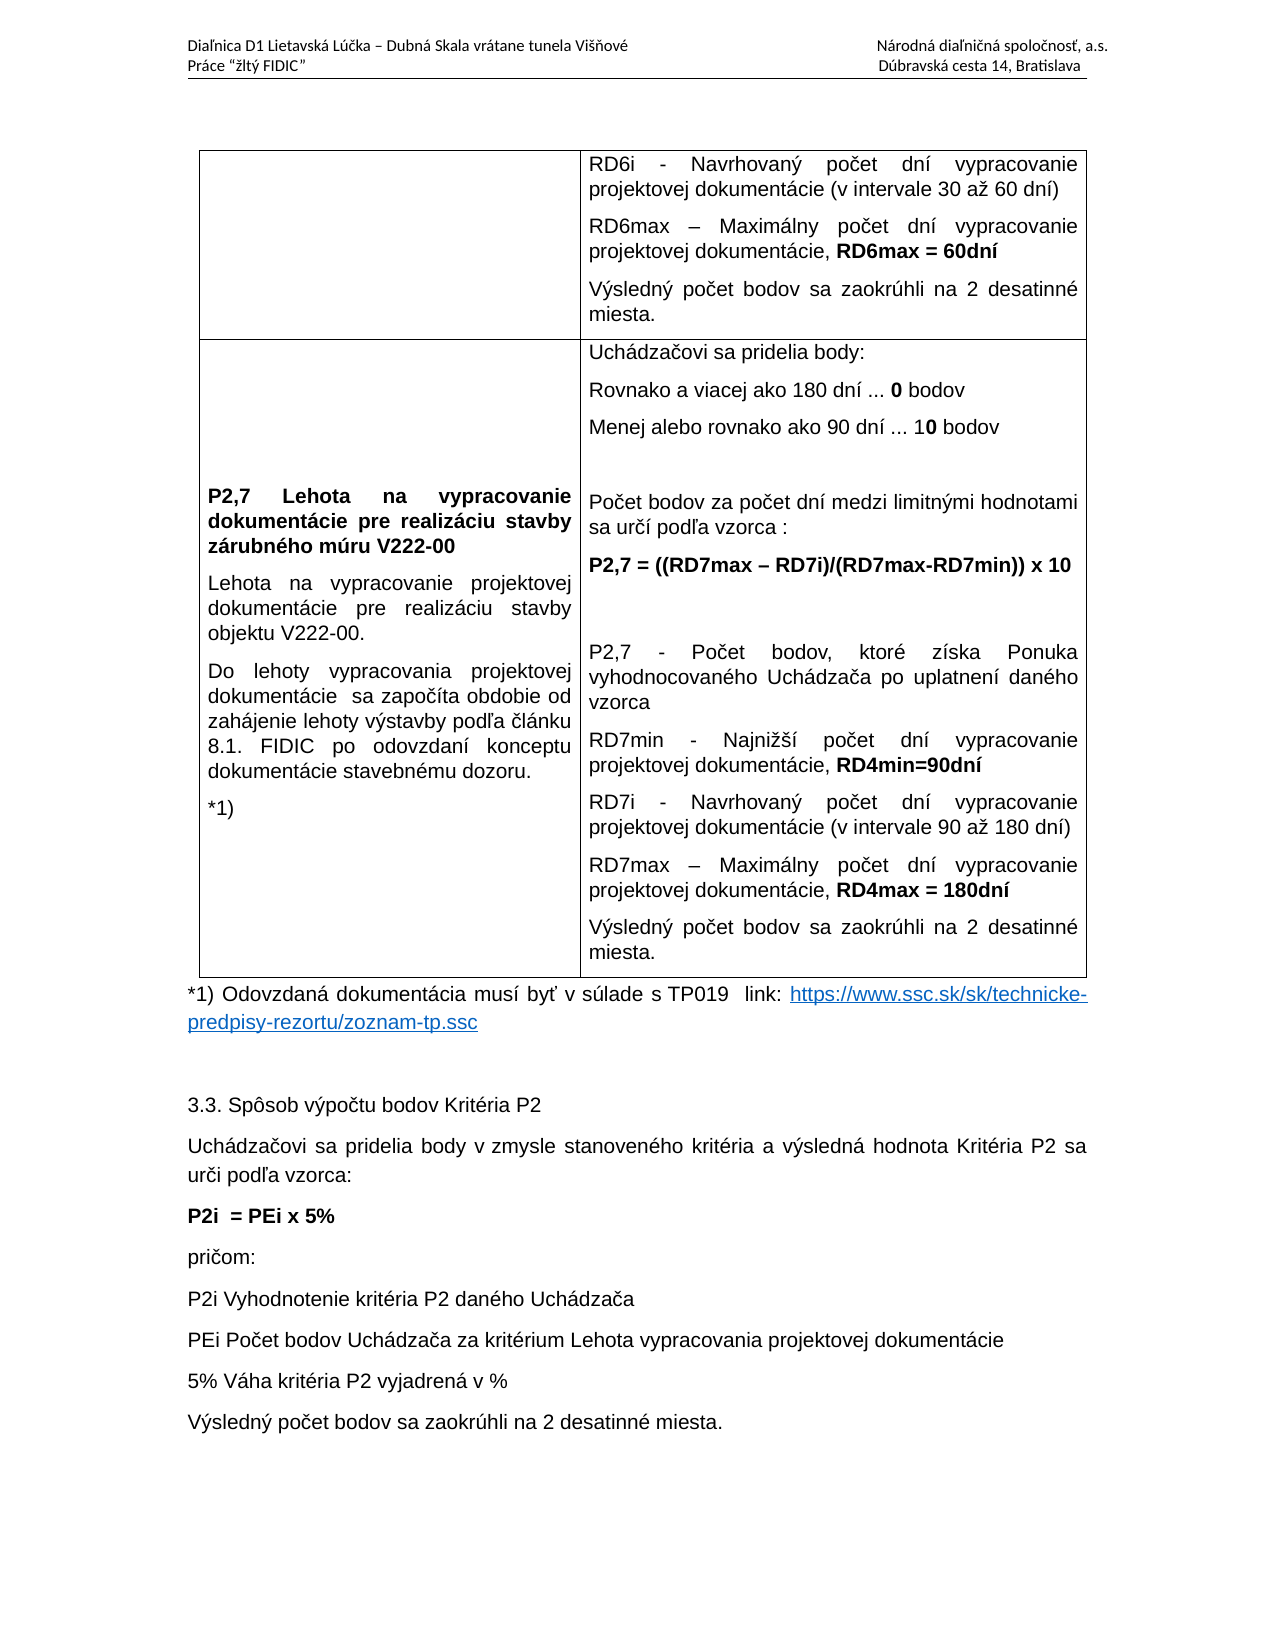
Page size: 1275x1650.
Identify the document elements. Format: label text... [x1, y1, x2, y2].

text pričom: [187, 1242, 1087, 1271]
text PEi Počet bodov Uchádzača za kritérium Lehota vypracovania projektovej dokumentácie [187, 1324, 1087, 1353]
text P2i Vyhodnotenie kritéria P2 daného Uchádzača [187, 1283, 1087, 1312]
table_cell Uchádzačovi sa pridelia body: Rovnako a viacej ako 180 dní ... 0 bodov Menej alebo rovnako ako 90 dní ... 10 bodov Počet bodov za počet dní medzi limitnými hodnotami sa určí podľa vzorca : P2,7 = ((RD7max – RD7i)/(RD7max-RD7min)) x 10 P2,7 - Počet bodov, ktoré získa Ponuka vyhodnocovaného Uchádzača po uplatnení daného vzorca RD7min - Najnižší počet dní vypracovanie projektovej dokumentácie, RD4min=90dní RD7i - Navrhovaný počet dní vypracovanie projektovej dokumentácie (v intervale 90 až 180 dní) RD7max – Maximálny počet dní vypracovanie projektovej dokumentácie, RD4max = 180dní Výsledný počet bodov sa zaokrúhli na 2 desatinné miesta. [581, 340, 1086, 977]
text Výsledný počet bodov sa zaokrúhli na 2 desatinné miesta. [187, 1407, 1087, 1436]
text Uchádzačovi sa pridelia body v zmysle stanoveného kritéria a výsledná hodnota Kritéria P2 sa urči podľa vzorca: [187, 1131, 1087, 1188]
text *1) Odovzdaná dokumentácia musí byť v súlade s TP019 link: https://www.ssc.sk/sk/technicke-predpisy-rezortu/zoznam-tp.ssc [187, 978, 1087, 1036]
table_cell P2,7 Lehota na vypracovanie dokumentácie pre realizáciu stavby zárubného múru V222-00 Lehota na vypracovanie projektovej dokumentácie pre realizáciu stavby objektu V222-00. Do lehoty vypracovania projektovej dokumentácie sa započíta obdobie od zahájenie lehoty výstavby podľa článku 8.1. FIDIC po odovzdaní konceptu dokumentácie stavebnému dozoru. *1) [200, 340, 580, 977]
text 3.3. Spôsob výpočtu bodov Kritéria P2 [187, 1089, 1087, 1118]
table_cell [581, 151, 1086, 338]
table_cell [200, 151, 580, 338]
text P2i = PEi x 5% [187, 1201, 1087, 1229]
text 5% Váha kritéria P2 vyjadrená v % [187, 1366, 1087, 1394]
